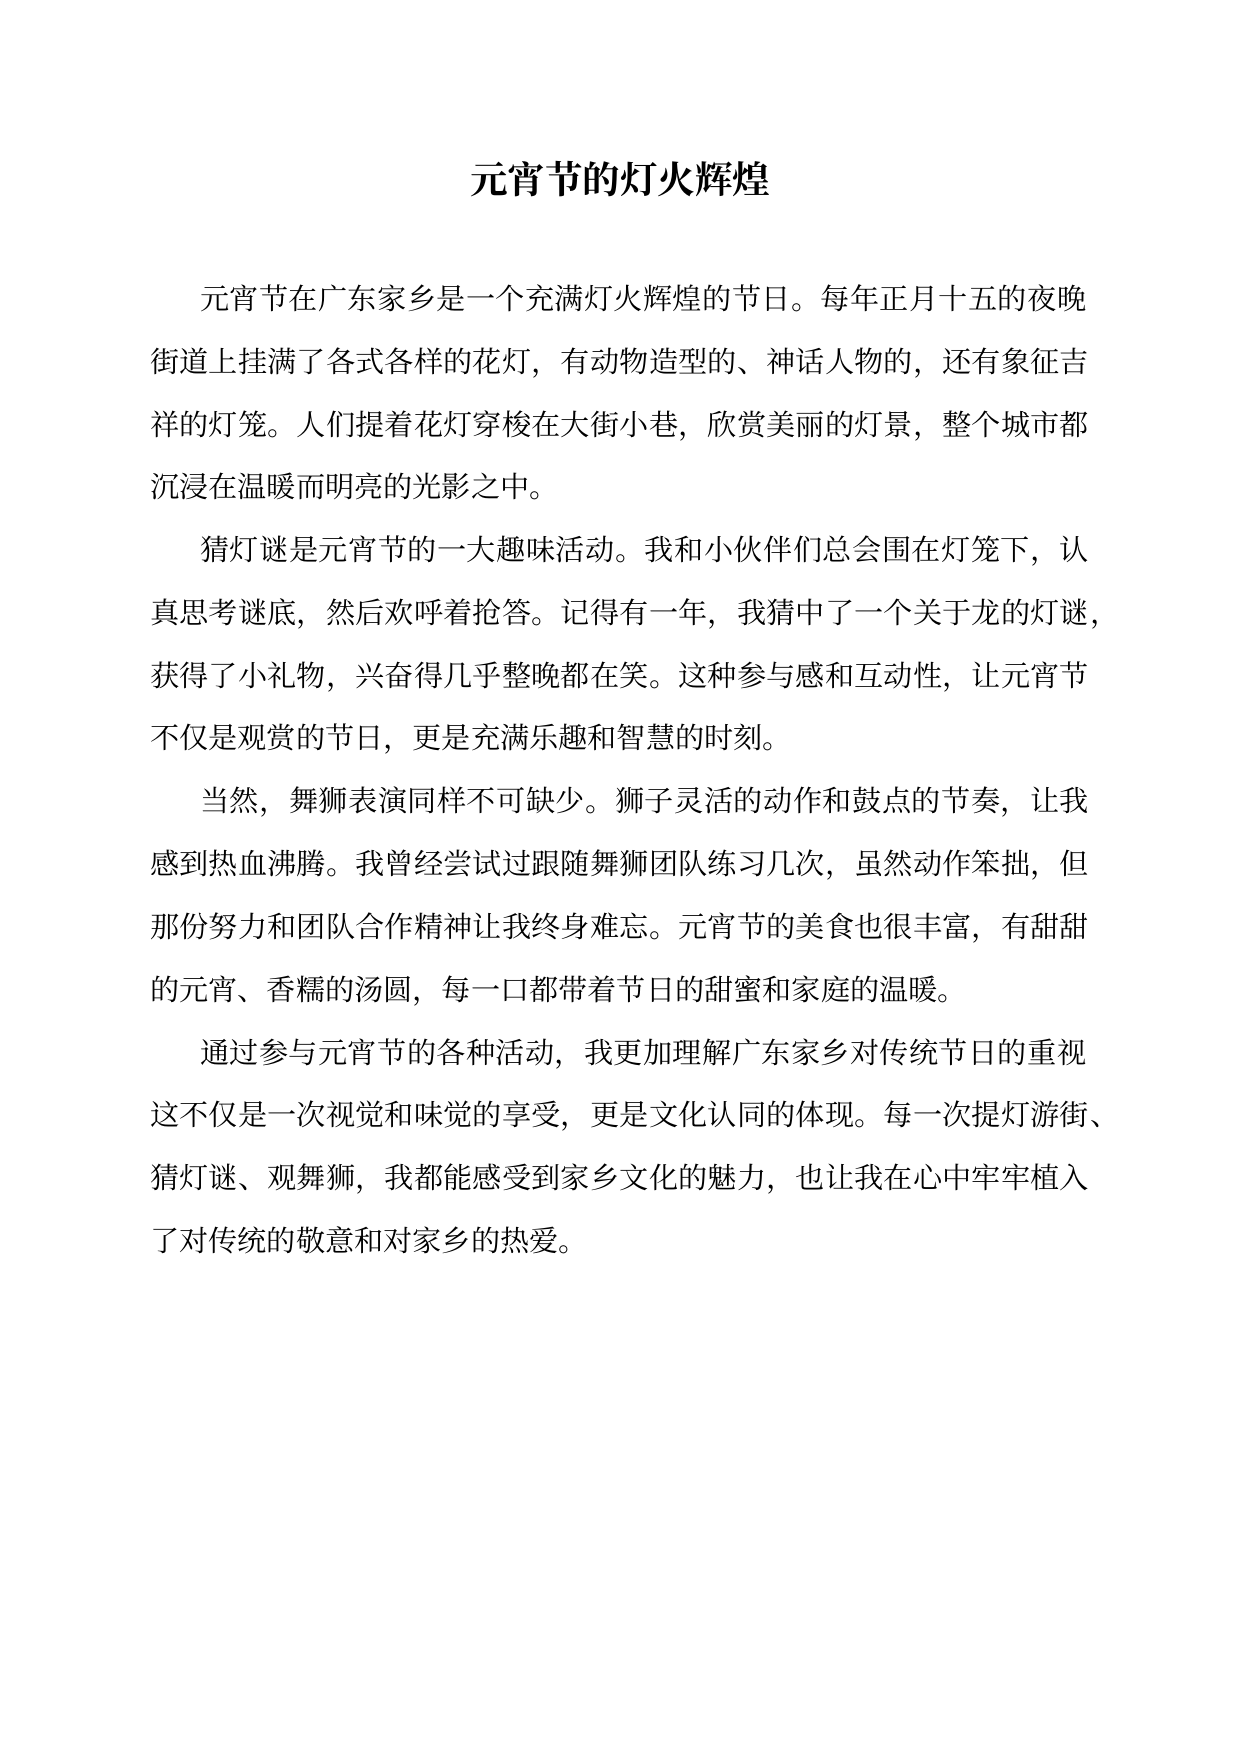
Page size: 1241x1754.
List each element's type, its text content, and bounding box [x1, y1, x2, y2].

subtitle 元宵节的灯火辉煌 [150, 150, 1090, 204]
text 通过参与元宵节的各种活动，我更加理解广东家乡对传统节日的重视。这不仅是一次视觉和味觉的享受，更是文化认同的体现。每一次提灯游街、猜灯谜、观舞狮，我都能感受到家乡文化的魅力，也让我在心中牢牢植入了对传统的敬意和对家乡的热爱。 [150, 1029, 1090, 1260]
text 当然，舞狮表演同样不可缺少。狮子灵活的动作和鼓点的节奏，让我感到热血沸腾。我曾经尝试过跟随舞狮团队练习几次，虽然动作笨拙，但那份努力和团队合作精神让我终身难忘。元宵节的美食也很丰富，有甜甜的元宵、香糯的汤圆，每一口都带着节日的甜蜜和家庭的温暖。 [150, 778, 1090, 1008]
text 猜灯谜是元宵节的一大趣味活动。我和小伙伴们总会围在灯笼下，认真思考谜底，然后欢呼着抢答。记得有一年，我猜中了一个关于龙的灯谜，获得了小礼物，兴奋得几乎整晚都在笑。这种参与感和互动性，让元宵节不仅是观赏的节日，更是充满乐趣和智慧的时刻。 [150, 527, 1090, 757]
text 元宵节在广东家乡是一个充满灯火辉煌的节日。每年正月十五的夜晚，街道上挂满了各式各样的花灯，有动物造型的、神话人物的，还有象征吉祥的灯笼。人们提着花灯穿梭在大街小巷，欣赏美丽的灯景，整个城市都沉浸在温暖而明亮的光影之中。 [150, 276, 1090, 506]
